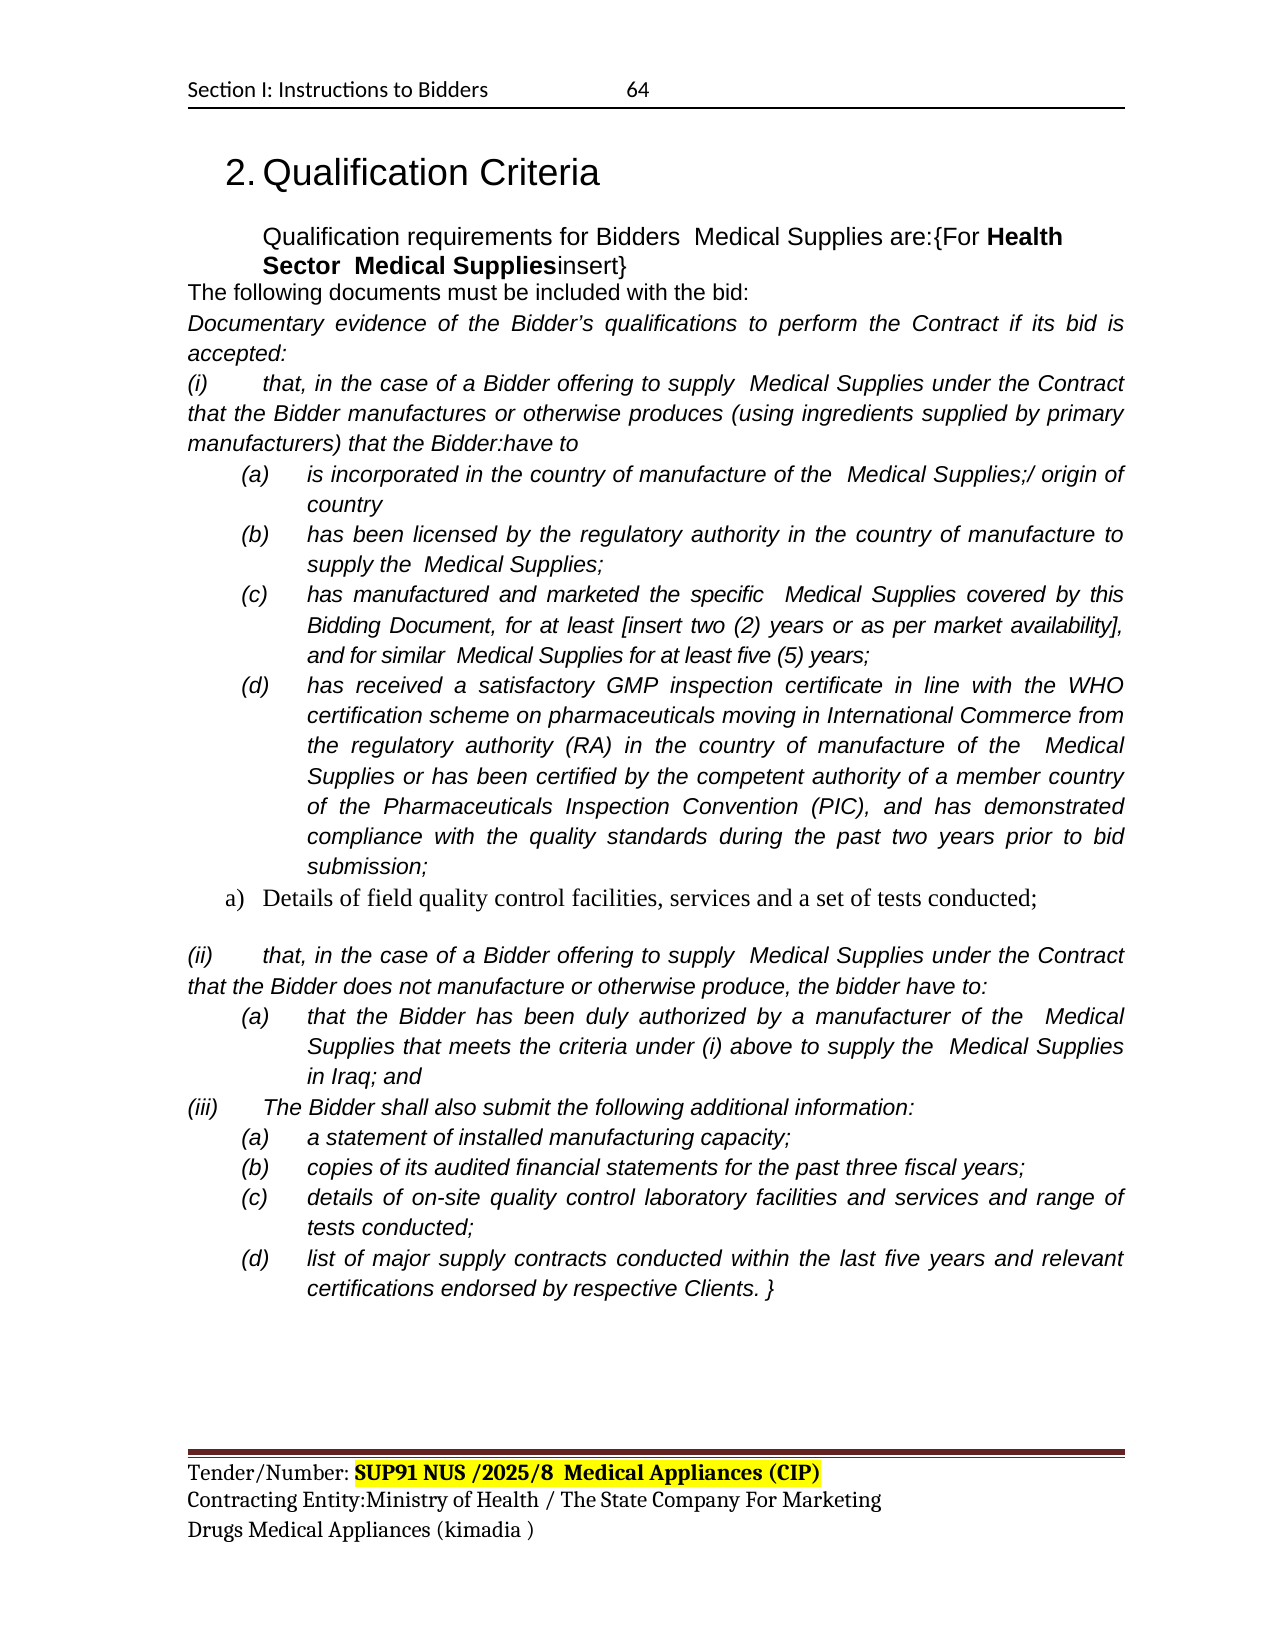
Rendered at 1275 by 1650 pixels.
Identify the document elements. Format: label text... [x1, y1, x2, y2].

text (iii) The Bidder shall also submit the following additional information: [187, 1093, 1125, 1120]
list Details of field quality control facilities, services and a set of tests conducted; [225, 883, 1125, 912]
text The following documents must be included with the bid: [187, 279, 1125, 306]
text (i) that, in the case of a Bidder offering to supply Medical Supplies under the Contract that the Bidder manufactures or otherwise produces (using ingredients supplied by primary manufacturers) that the Bidder:have to [187, 370, 1125, 457]
text (a) a statement of installed manufacturing capacity; [241, 1124, 1125, 1150]
list Qualification requirements for Bidders Medical Supplies are:{For Health Sector Medical Suppliesinsert} [262, 222, 1125, 279]
list Qualification Criteria [225, 150, 1125, 193]
text (b) copies of its audited financial statements for the past three fiscal years; [241, 1154, 1125, 1180]
text (b) has been licensed by the regulatory authority in the country of manufacture to supply the Medical Supplies; [241, 521, 1125, 578]
text (d) list of major supply contracts conducted within the last five years and relevant certifications endorsed by respective Clients. } [241, 1244, 1125, 1301]
text (d) has received a satisfactory GMP inspection certificate in line with the WHO certification scheme on pharmaceuticals moving in International Commerce from the regulatory authority (RA) in the country of manufacture of the Medical Supplies or has been certified by the competent authority of a member country of the Pharmaceuticals Inspection Convention (PIC), and has demonstrated compliance with the quality standards during the past two years prior to bid submission; [241, 672, 1125, 880]
text (c) details of on-site quality control laboratory facilities and services and range of tests conducted; [241, 1184, 1125, 1241]
text (ii) that, in the case of a Bidder offering to supply Medical Supplies under the Contract that the Bidder does not manufacture or otherwise produce, the bidder have to: [187, 942, 1125, 999]
text (a) is incorporated in the country of manufacture of the Medical Supplies;/ origin of country [241, 461, 1125, 517]
text Documentary evidence of the Bidder’s qualifications to perform the Contract if its bid is accepted: [187, 309, 1125, 366]
text (a) that the Bidder has been duly authorized by a manufacturer of the Medical Supplies that meets the criteria under (i) above to supply the Medical Supplies in Iraq; and [241, 1003, 1125, 1090]
text (c) has manufactured and marketed the specific Medical Supplies covered by this Bidding Document, for at least [insert two (2) years or as per market availability], and for similar Medical Supplies for at least five (5) years; [241, 581, 1125, 668]
